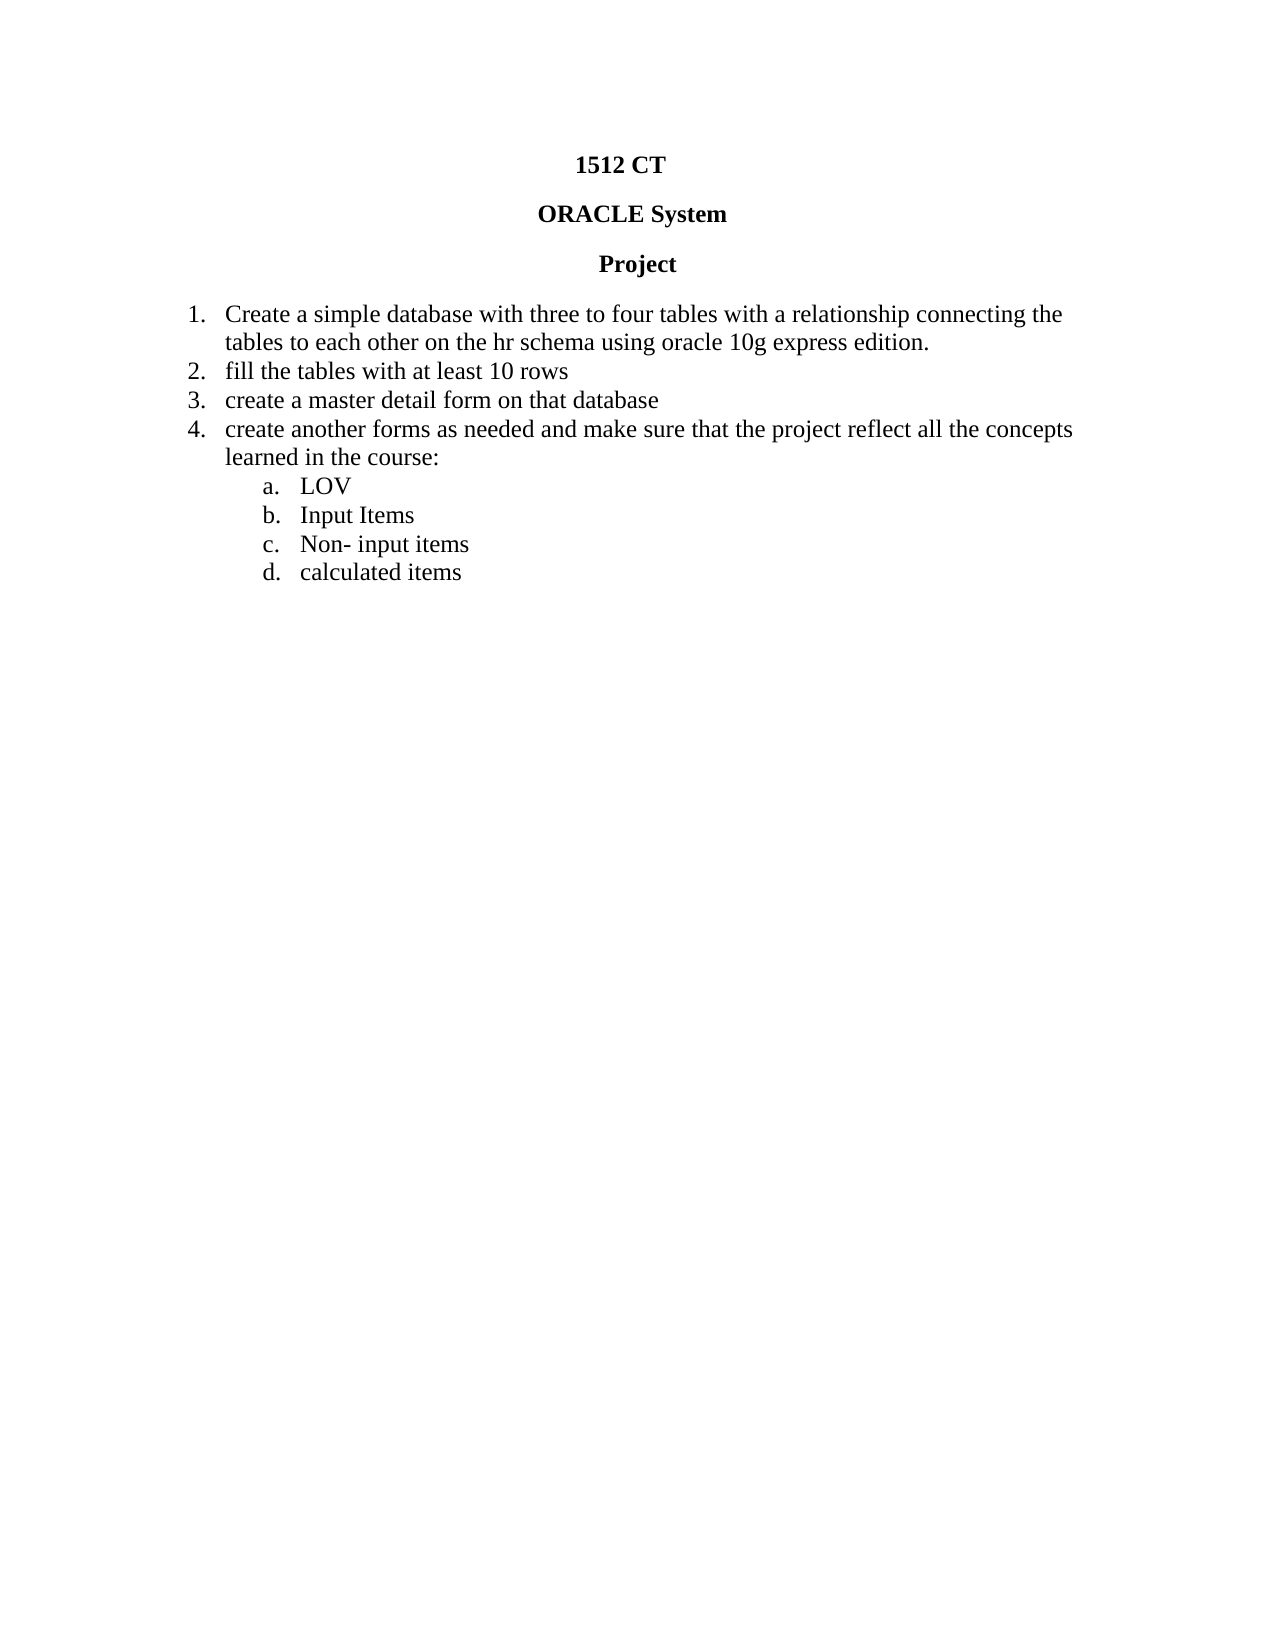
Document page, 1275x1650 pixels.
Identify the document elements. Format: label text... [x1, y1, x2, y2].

text 1512 CT [150, 150, 1125, 179]
text Project [150, 249, 1125, 278]
list calculated items [262, 557, 1125, 586]
list Non- input items [262, 529, 1125, 557]
list Create a simple database with three to four tables with a relationship connecting the tables to each other on the hr schema using oracle 10g express edition. [187, 299, 1125, 356]
list fill the tables with at least 10 rows [187, 356, 1125, 385]
text ORACLE System [150, 199, 1125, 228]
list create another forms as needed and make sure that the project reflect all the concepts learned in the course: [187, 414, 1125, 471]
list LOV [262, 471, 1125, 500]
list create a master detail form on that database [187, 385, 1125, 414]
list Input Items [262, 500, 1125, 529]
